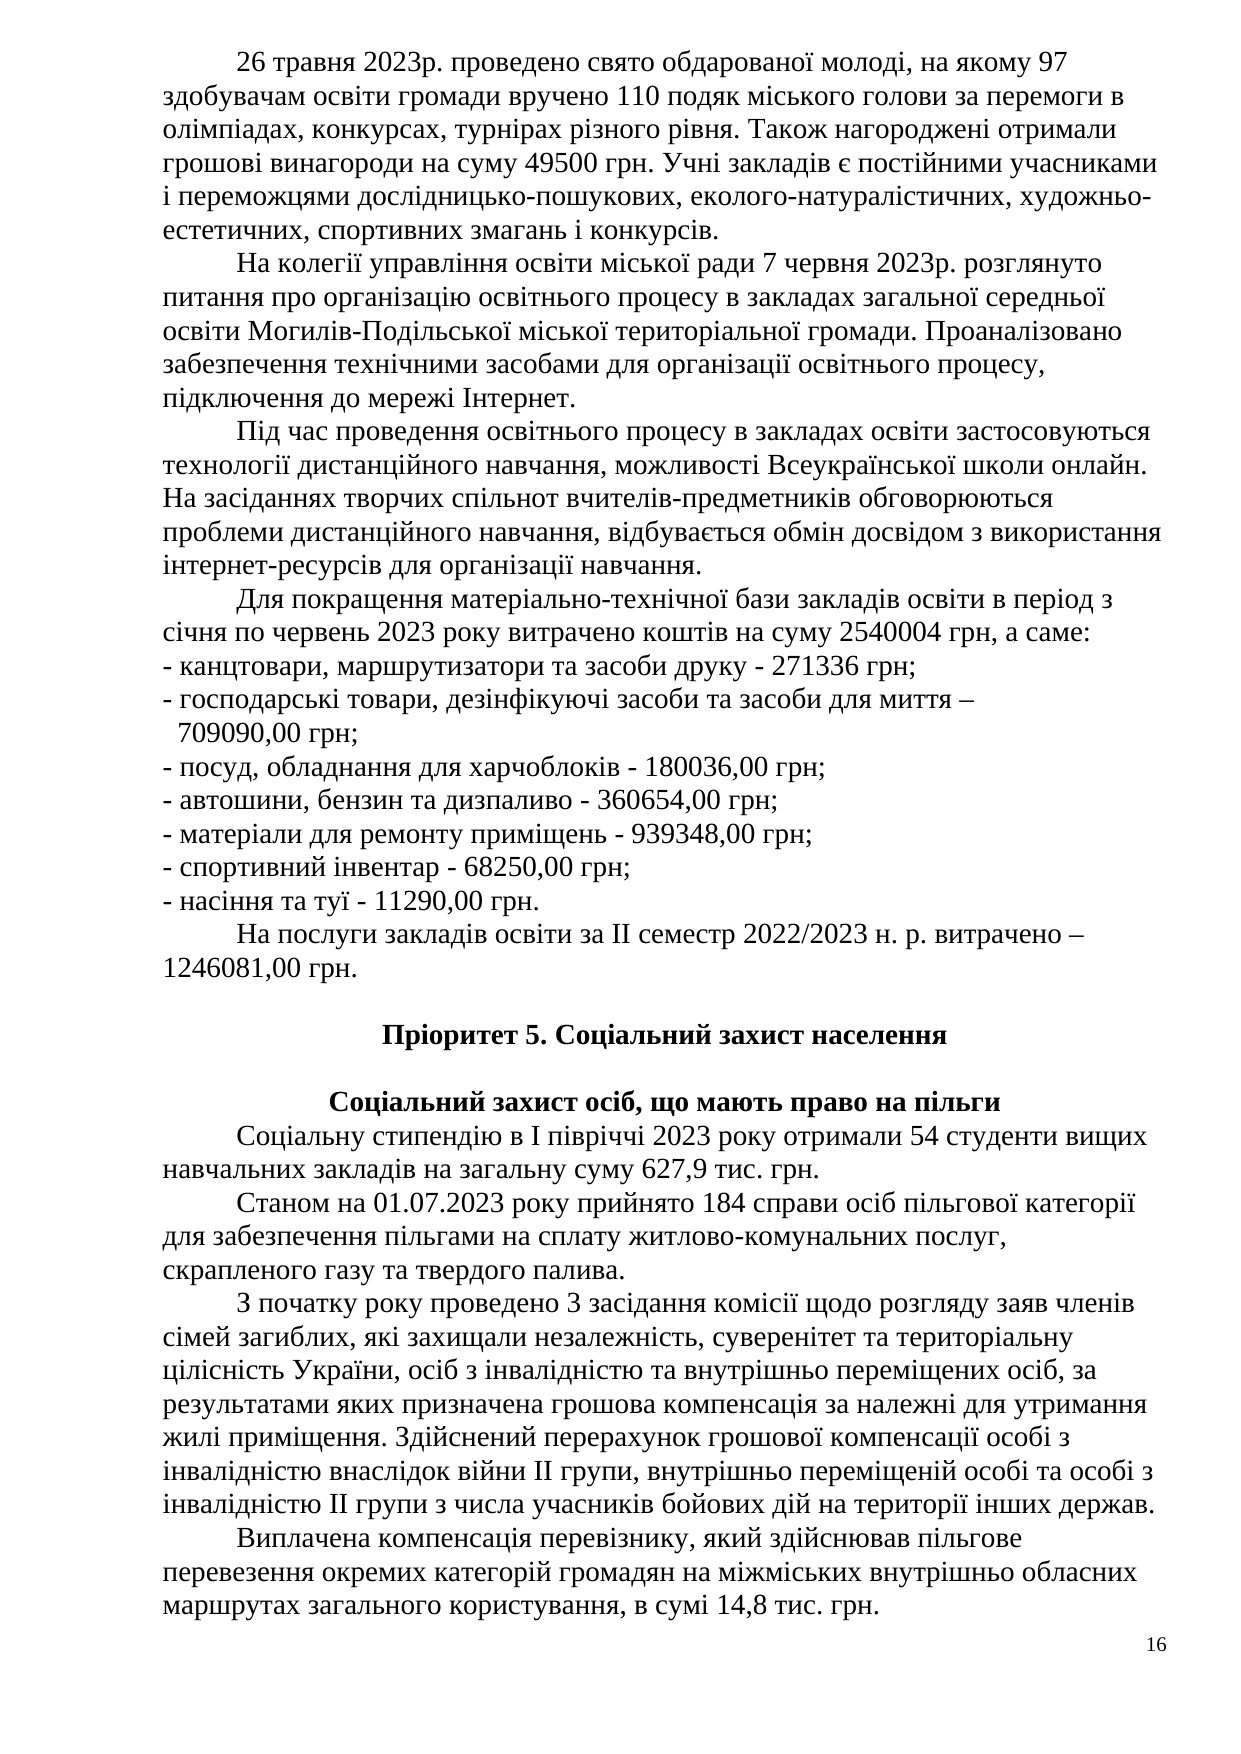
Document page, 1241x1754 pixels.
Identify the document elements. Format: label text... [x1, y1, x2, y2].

text 709090,00 грн; [162, 715, 1167, 749]
text 26 травня 2023р. проведено свято обдарованої молоді, на якому 97 здобувачам освіти громади вручено 110 подяк міського голови за перемоги в олімпіадах, конкурсах, турнірах різного рівня. Також нагороджені отримали грошові винагороди на суму 49500 грн. Учні закладів є постійними учасниками і переможцями дослідницько-пошукових, еколого-натуралістичних, художньо-естетичних, спортивних змагань і конкурсів. [162, 44, 1167, 246]
text Під час проведення освітнього процесу в закладах освіти застосовуються технології дистанційного навчання, можливості Всеукраїнської школи онлайн. На засіданнях творчих спільнот вчителів-предметників обговорюються проблеми дистанційного навчання, відбувається обмін досвідом з використання інтернет-ресурсів для організації навчання. [162, 413, 1167, 581]
text - господарські товари, дезінфікуючі засоби та засоби для миття – [162, 682, 1167, 715]
text - матеріали для ремонту приміщень - 939348,00 грн; [162, 816, 1167, 849]
text На колегії управління освіти міської ради 7 червня 2023р. розглянуто питання про організацію освітнього процесу в закладах загальної середньої освіти Могилів-Подільської міської територіальної громади. Проаналізовано забезпечення технічними засобами для організації освітнього процесу, підключення до мережі Інтернет. [162, 246, 1167, 413]
text Для покращення матеріально-технічної бази закладів освіти в період з січня по червень 2023 року витрачено коштів на суму 2540004 грн, а саме: [162, 581, 1167, 648]
text З початку року проведено 3 засідання комісії щодо розгляду заяв членів сімей загиблих, які захищали незалежність, суверенітет та територіальну цілісність України, осіб з інвалідністю та внутрішньо переміщених осіб, за результатами яких призначена грошова компенсація за належні для утримання жилі приміщення. Здійснений перерахунок грошової компенсації особі з інвалідністю внаслідок війни ІІ групи, внутрішньо переміщеній особі та особі з інвалідністю ІІ групи з числа учасників бойових дій на території інших держав. [162, 1285, 1167, 1520]
text Пріоритет 5. Соціальний захист населення [162, 1017, 1167, 1051]
text Виплачена компенсація перевізнику, який здійснював пільгове перевезення окремих категорій громадян на міжміських внутрішньо обласних маршрутах загального користування, в сумі 14,8 тис. грн. [162, 1520, 1167, 1621]
text - канцтовари, маршрутизатори та засоби друку - 271336 грн; [162, 648, 1167, 682]
text На послуги закладів освіти за ІІ семестр 2022/2023 н. р. витрачено – 1246081,00 грн. [162, 916, 1167, 983]
text - насіння та туї - 11290,00 грн. [162, 883, 1167, 916]
text - автошини, бензин та дизпаливо - 360654,00 грн; [162, 782, 1167, 816]
text - посуд, обладнання для харчоблоків - 180036,00 грн; [162, 749, 1167, 782]
text Соціальну стипендію в І півріччі 2023 року отримали 54 студенти вищих навчальних закладів на загальну суму 627,9 тис. грн. [162, 1118, 1167, 1185]
text - спортивний інвентар - 68250,00 грн; [162, 849, 1167, 883]
text Станом на 01.07.2023 року прийнято 184 справи осіб пільгової категорії для забезпечення пільгами на сплату житлово-комунальних послуг, скрапленого газу та твердого палива. [162, 1185, 1167, 1285]
text Соціальний захист осіб, що мають право на пільги [162, 1084, 1167, 1118]
